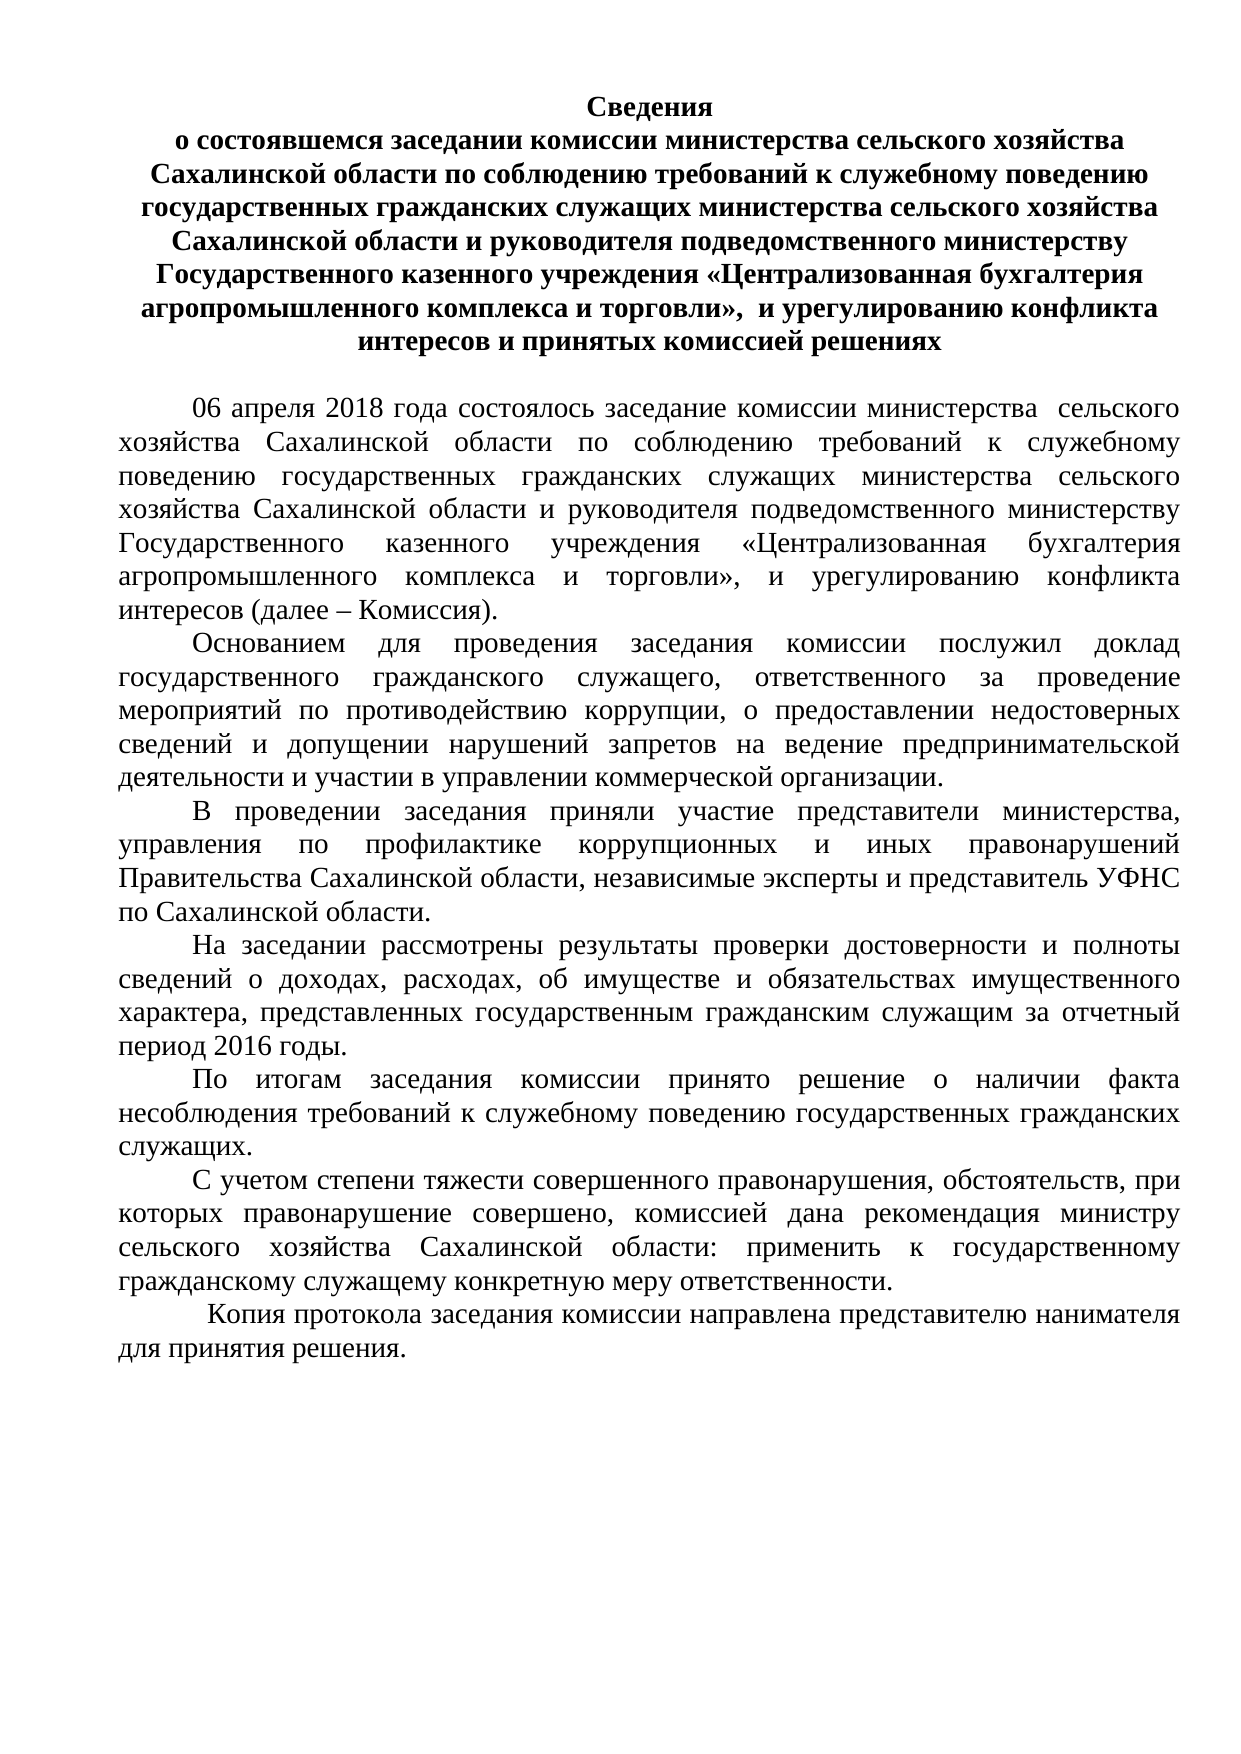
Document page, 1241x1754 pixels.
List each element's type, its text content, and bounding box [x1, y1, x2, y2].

text В проведении заседания приняли участие представители министерства, управления по профилактике коррупционных и иных правонарушений Правительства Сахалинской области, независимые эксперты и представитель УФНС по Сахалинской области. [118, 793, 1181, 927]
text 06 апреля 2018 года состоялось заседание комиссии министерства сельского хозяйства Сахалинской области по соблюдению требований к служебному поведению государственных гражданских служащих министерства сельского хозяйства Сахалинской области и руководителя подведомственного министерству Государственного казенного учреждения «Централизованная бухгалтерия агропромышленного комплекса и торговли», и урегулированию конфликта интересов (далее – Комиссия). [118, 391, 1181, 625]
text о состоявшемся заседании комиссии министерства сельского хозяйства Сахалинской области по соблюдению требований к служебному поведению государственных гражданских служащих министерства сельского хозяйства Сахалинской области и руководителя подведомственного министерству Государственного казенного учреждения «Централизованная бухгалтерия агропромышленного комплекса и торговли», и урегулированию конфликта интересов и принятых комиссией решениях [118, 122, 1181, 357]
text По итогам заседания комиссии принято решение о наличии факта несоблюдения требований к служебному поведению государственных гражданских служащих. [118, 1061, 1181, 1162]
text На заседании рассмотрены результаты проверки достоверности и полноты сведений о доходах, расходах, об имуществе и обязательствах имущественного характера, представленных государственным гражданским служащим за отчетный период 2016 годы. [118, 927, 1181, 1061]
text Основанием для проведения заседания комиссии послужил доклад государственного гражданского служащего, ответственного за проведение мероприятий по противодействию коррупции, о предоставлении недостоверных сведений и допущении нарушений запретов на ведение предпринимательской деятельности и участии в управлении коммерческой организации. [118, 625, 1181, 793]
text Копия протокола заседания комиссии направлена представителю нанимателя для принятия решения. [118, 1296, 1181, 1363]
text Сведения [118, 89, 1181, 122]
text С учетом степени тяжести совершенного правонарушения, обстоятельств, при которых правонарушение совершено, комиссией дана рекомендация министру сельского хозяйства Сахалинской области: применить к государственному гражданскому служащему конкретную меру ответственности. [118, 1162, 1181, 1296]
